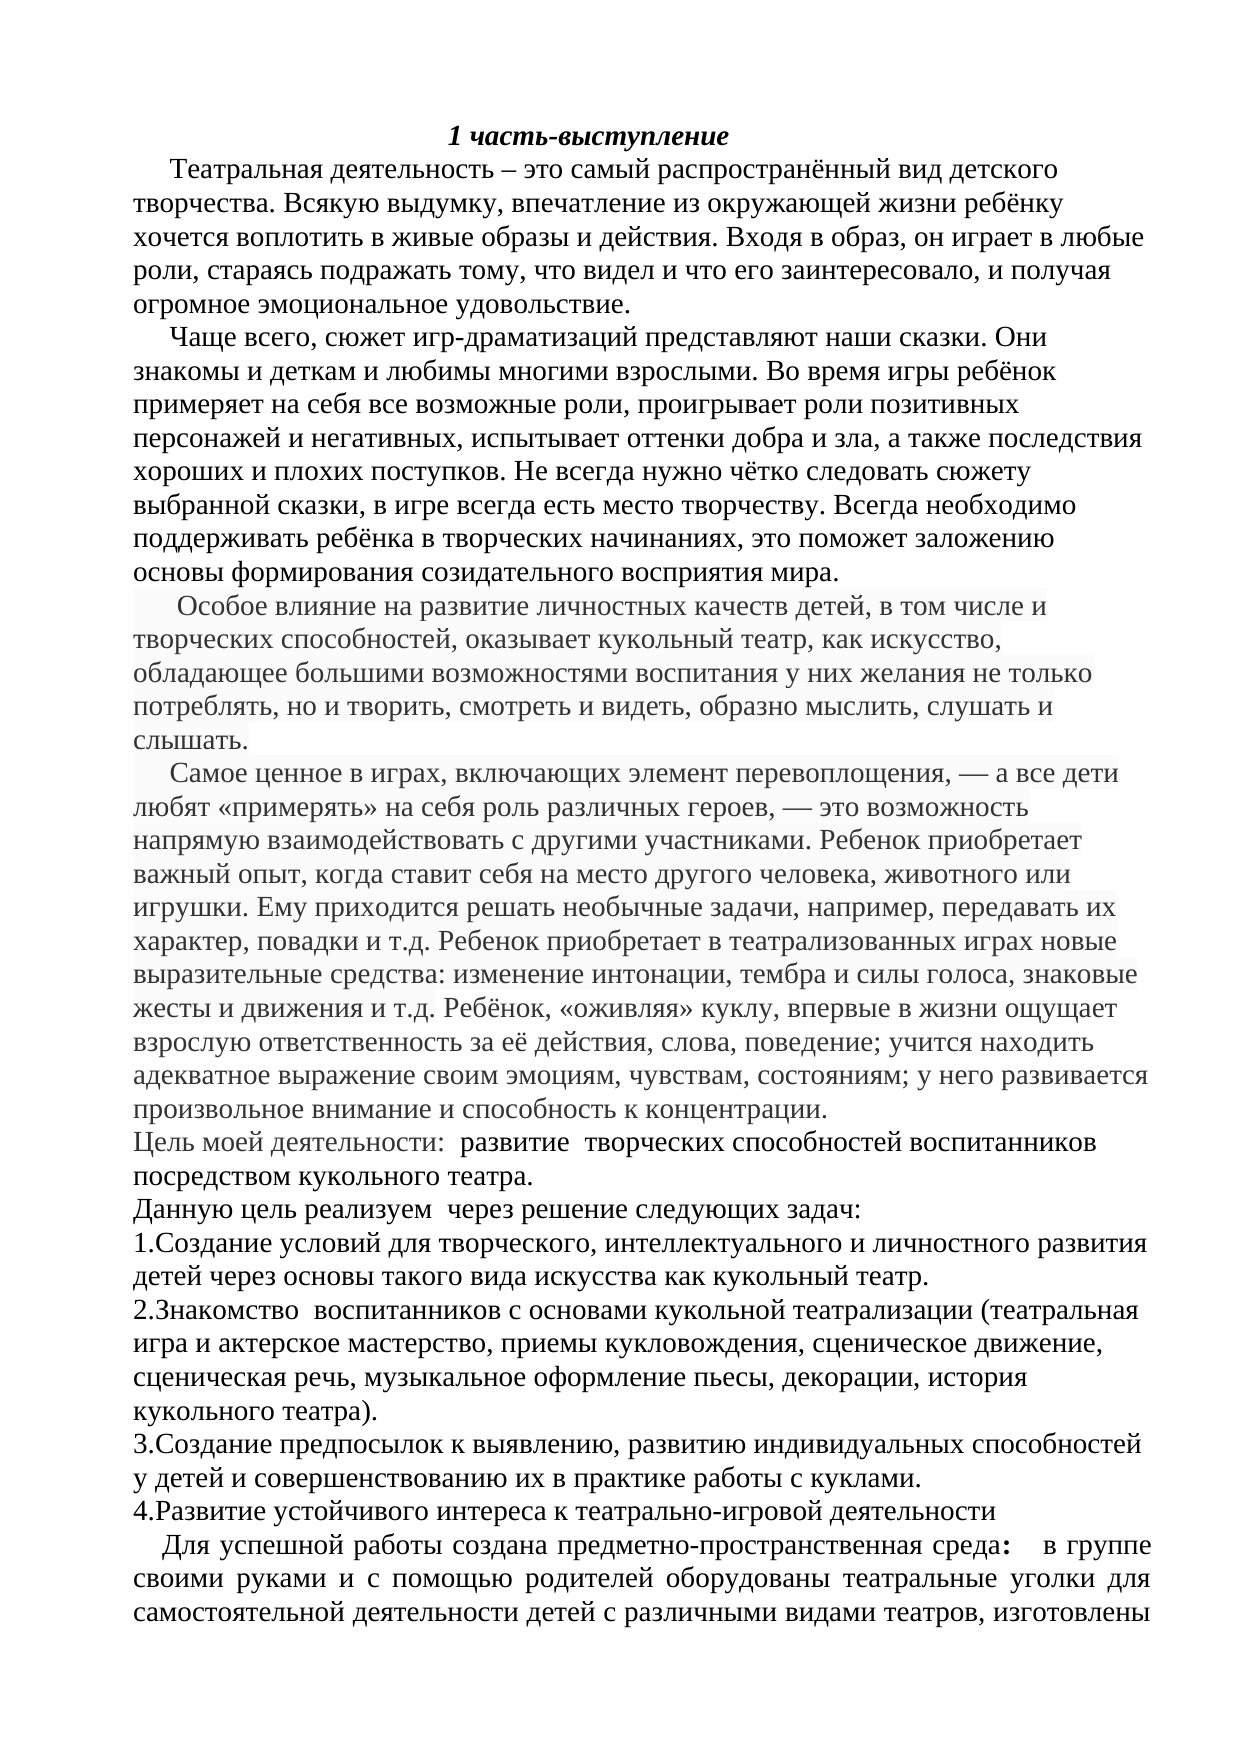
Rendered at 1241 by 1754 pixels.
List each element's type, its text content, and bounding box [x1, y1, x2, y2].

text Театральная деятельность – это самый распространённый вид детского творчества. Всякую выдумку, впечатление из окружающей жизни ребёнку хочется воплотить в живые образы и действия. Входя в образ, он играет в любые роли, стараясь подражать тому, что видел и что его заинтересовало, и получая огромное эмоциональное удовольствие. [133, 152, 1152, 319]
text Цель моей деятельности: развитие творческих способностей воспитанников посредством кукольного театра. Данную цель реализуем через решение следующих задач: 1.Создание условий для творческого, интеллектуального и личностного развития детей через основы такого вида искусства как кукольный театр. 2.Знакомство воспитанников с основами кукольной театрализации (театральная игра и актерское мастерство, приемы кукловождения, сценическое движение, сценическая речь, музыкальное оформление пьесы, декорации, история кукольного театра). 3.Создание предпосылок к выявлению, развитию индивидуальных способностей у детей и совершенствованию их в практике работы с куклами. 4.Развитие устойчивого интереса к театрально-игровой деятельности [133, 1124, 1152, 1527]
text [133, 1527, 1152, 1627]
text Особое влияние на развитие личностных качеств детей, в том числе и творческих способностей, оказывает кукольный театр, как искусство, обладающее большими возможностями воспитания у них желания не только потреблять, но и творить, смотреть и видеть, образно мыслить, слушать и слышать. [249, 588, 1152, 755]
text Чаще всего, сюжет игр-драматизаций представляют наши сказки. Они знакомы и деткам и любимы многими взрослыми. Во время игры ребёнок примеряет на себя все возможные роли, проигрывает роли позитивных персонажей и негативных, испытывает оттенки добра и зла, а также последствия хороших и плохих поступков. Не всегда нужно чётко следовать сюжету выбранной сказки, в игре всегда есть место творчеству. Всегда необходимо поддерживать ребёнка в творческих начинаниях, это поможет заложению основы формирования созидательного восприятия мира. [133, 319, 1152, 588]
text Самое ценное в играх, включающих элемент перевоплощения, — а все дети любят «примерять» на себя роль различных героев, — это возможность напрямую взаимодействовать с другими участниками. Ребенок приобретает важный опыт, когда ставит себя на место другого человека, животного или игрушки. Ему приходится решать необычные задачи, например, передавать их характер, повадки и т.д. Ребенок приобретает в театрализованных играх новые выразительные средства: изменение интонации, тембра и силы голоса, знаковые жесты и движения и т.д. Ребёнок, «оживляя» куклу, впервые в жизни ощущает взрослую ответственность за её действия, слова, поведение; учится находить адекватное выражение своим эмоциям, чувствам, состояниям; у него развивается произвольное внимание и способность к концентрации. [133, 755, 1152, 1124]
text 1 часть-выступление [133, 118, 1152, 152]
